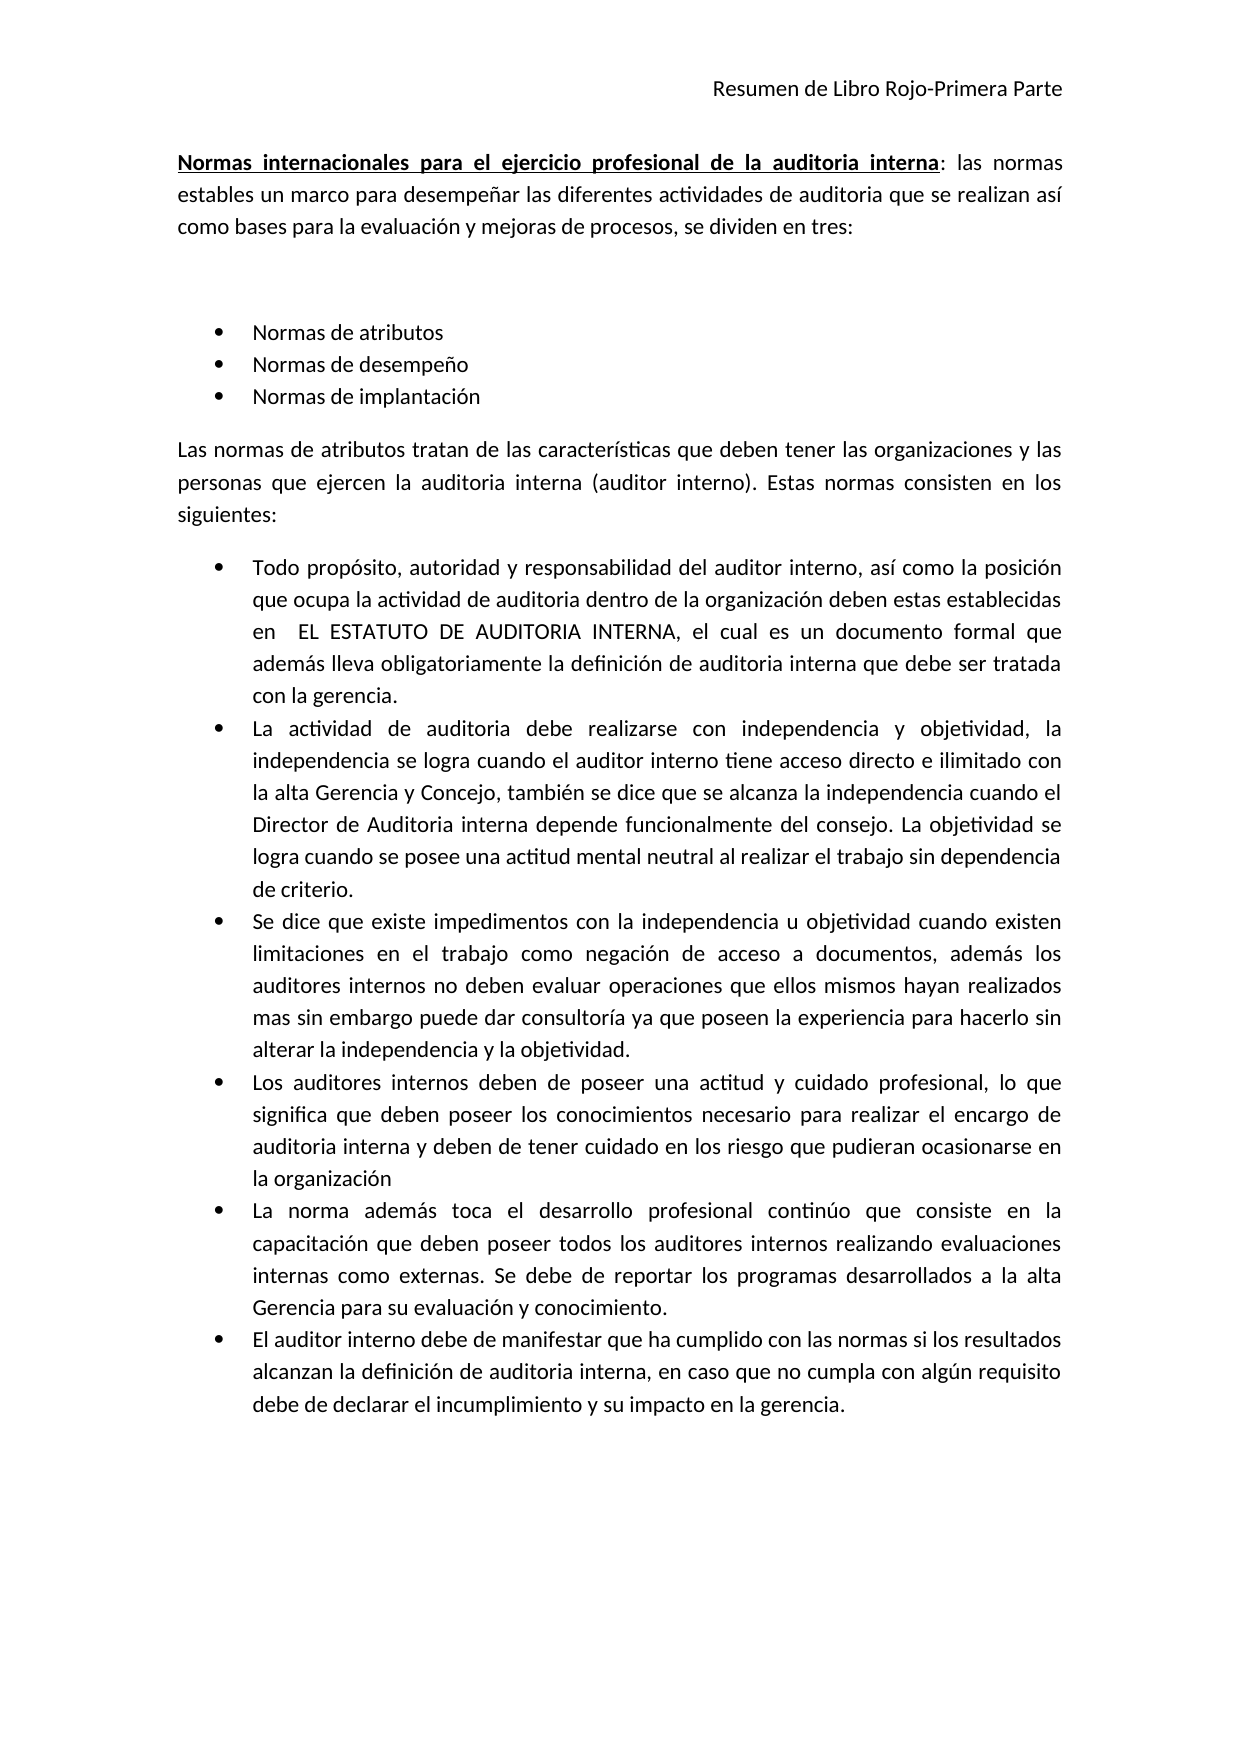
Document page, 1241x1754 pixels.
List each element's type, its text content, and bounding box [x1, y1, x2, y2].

list La norma además toca el desarrollo profesional continúo que consiste en la capacitación que deben poseer todos los auditores internos realizando evaluaciones internas como externas. Se debe de reportar los programas desarrollados a la alta Gerencia para su evaluación y conocimiento. [215, 1197, 1063, 1321]
list Los auditores internos deben de poseer una actitud y cuidado profesional, lo que significa que deben poseer los conocimientos necesario para realizar el encargo de auditoria interna y deben de tener cuidado en los riesgo que pudieran ocasionarse en la organización [215, 1068, 1063, 1192]
list Se dice que existe impedimentos con la independencia u objetividad cuando existen limitaciones en el trabajo como negación de acceso a documentos, además los auditores internos no deben evaluar operaciones que ellos mismos hayan realizados mas sin embargo puede dar consultoría ya que poseen la experiencia para hacerlo sin alterar la independencia y la objetividad. [215, 907, 1063, 1064]
list Normas de desempeño [215, 350, 1063, 378]
text Las normas de atributos tratan de las características que deben tener las organizaciones y las personas que ejercen la auditoria interna (auditor interno). Estas normas consisten en los siguientes: [177, 435, 1063, 528]
list Normas de implantación [215, 382, 1063, 410]
list La actividad de auditoria debe realizarse con independencia y objetividad, la independencia se logra cuando el auditor interno tiene acceso directo e ilimitado con la alta Gerencia y Concejo, también se dice que se alcanza la independencia cuando el Director de Auditoria interna depende funcionalmente del consejo. La objetividad se logra cuando se posee una actitud mental neutral al realizar el trabajo sin dependencia de criterio. [215, 714, 1063, 903]
list Todo propósito, autoridad y responsabilidad del auditor interno, así como la posición que ocupa la actividad de auditoria dentro de la organización deben estas establecidas en EL ESTATUTO DE AUDITORIA INTERNA, el cual es un documento formal que además lleva obligatoriamente la definición de auditoria interna que debe ser tratada con la gerencia. [215, 553, 1063, 709]
text Normas internacionales para el ejercicio profesional de la auditoria interna: las normas estables un marco para desempeñar las diferentes actividades de auditoria que se realizan así como bases para la evaluación y mejoras de procesos, se dividen en tres: [177, 148, 1063, 240]
list El auditor interno debe de manifestar que ha cumplido con las normas si los resultados alcanzan la definición de auditoria interna, en caso que no cumpla con algún requisito debe de declarar el incumplimiento y su impacto en la gerencia. [215, 1325, 1063, 1418]
list Normas de atributos [215, 318, 1063, 346]
